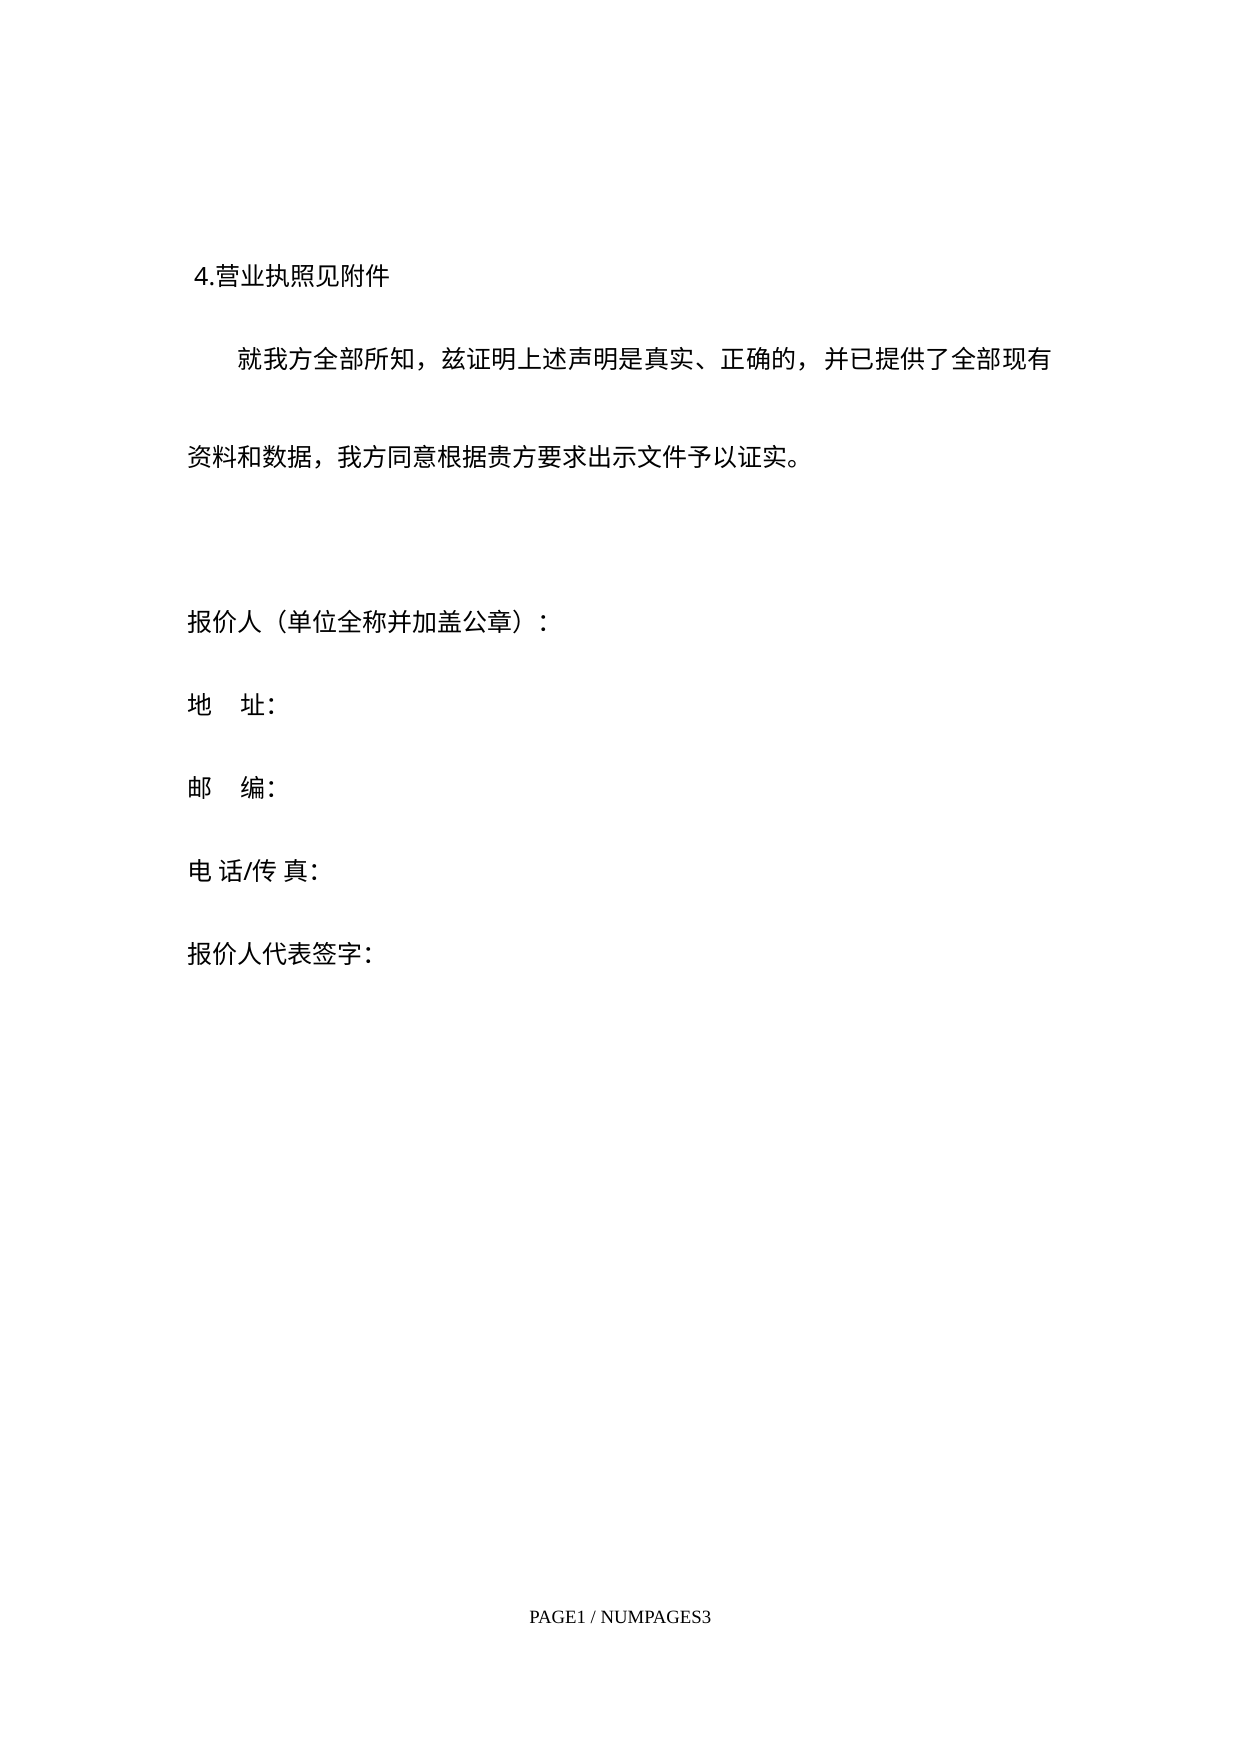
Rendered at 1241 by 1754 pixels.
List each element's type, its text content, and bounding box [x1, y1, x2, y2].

text 邮 编： [187, 754, 1053, 819]
text 地 址： [187, 671, 1053, 736]
text 报价人代表签字： [187, 920, 1053, 985]
text 就我方全部所知，兹证明上述声明是真实、正确的，并已提供了全部现有资料和数据，我方同意根据贵方要求出示文件予以证实。 [187, 325, 1053, 488]
text 报价人（单位全称并加盖公章）： [187, 588, 1053, 653]
text 电 话/传 真： [187, 837, 1053, 902]
text 4.营业执照见附件 [187, 242, 1053, 307]
